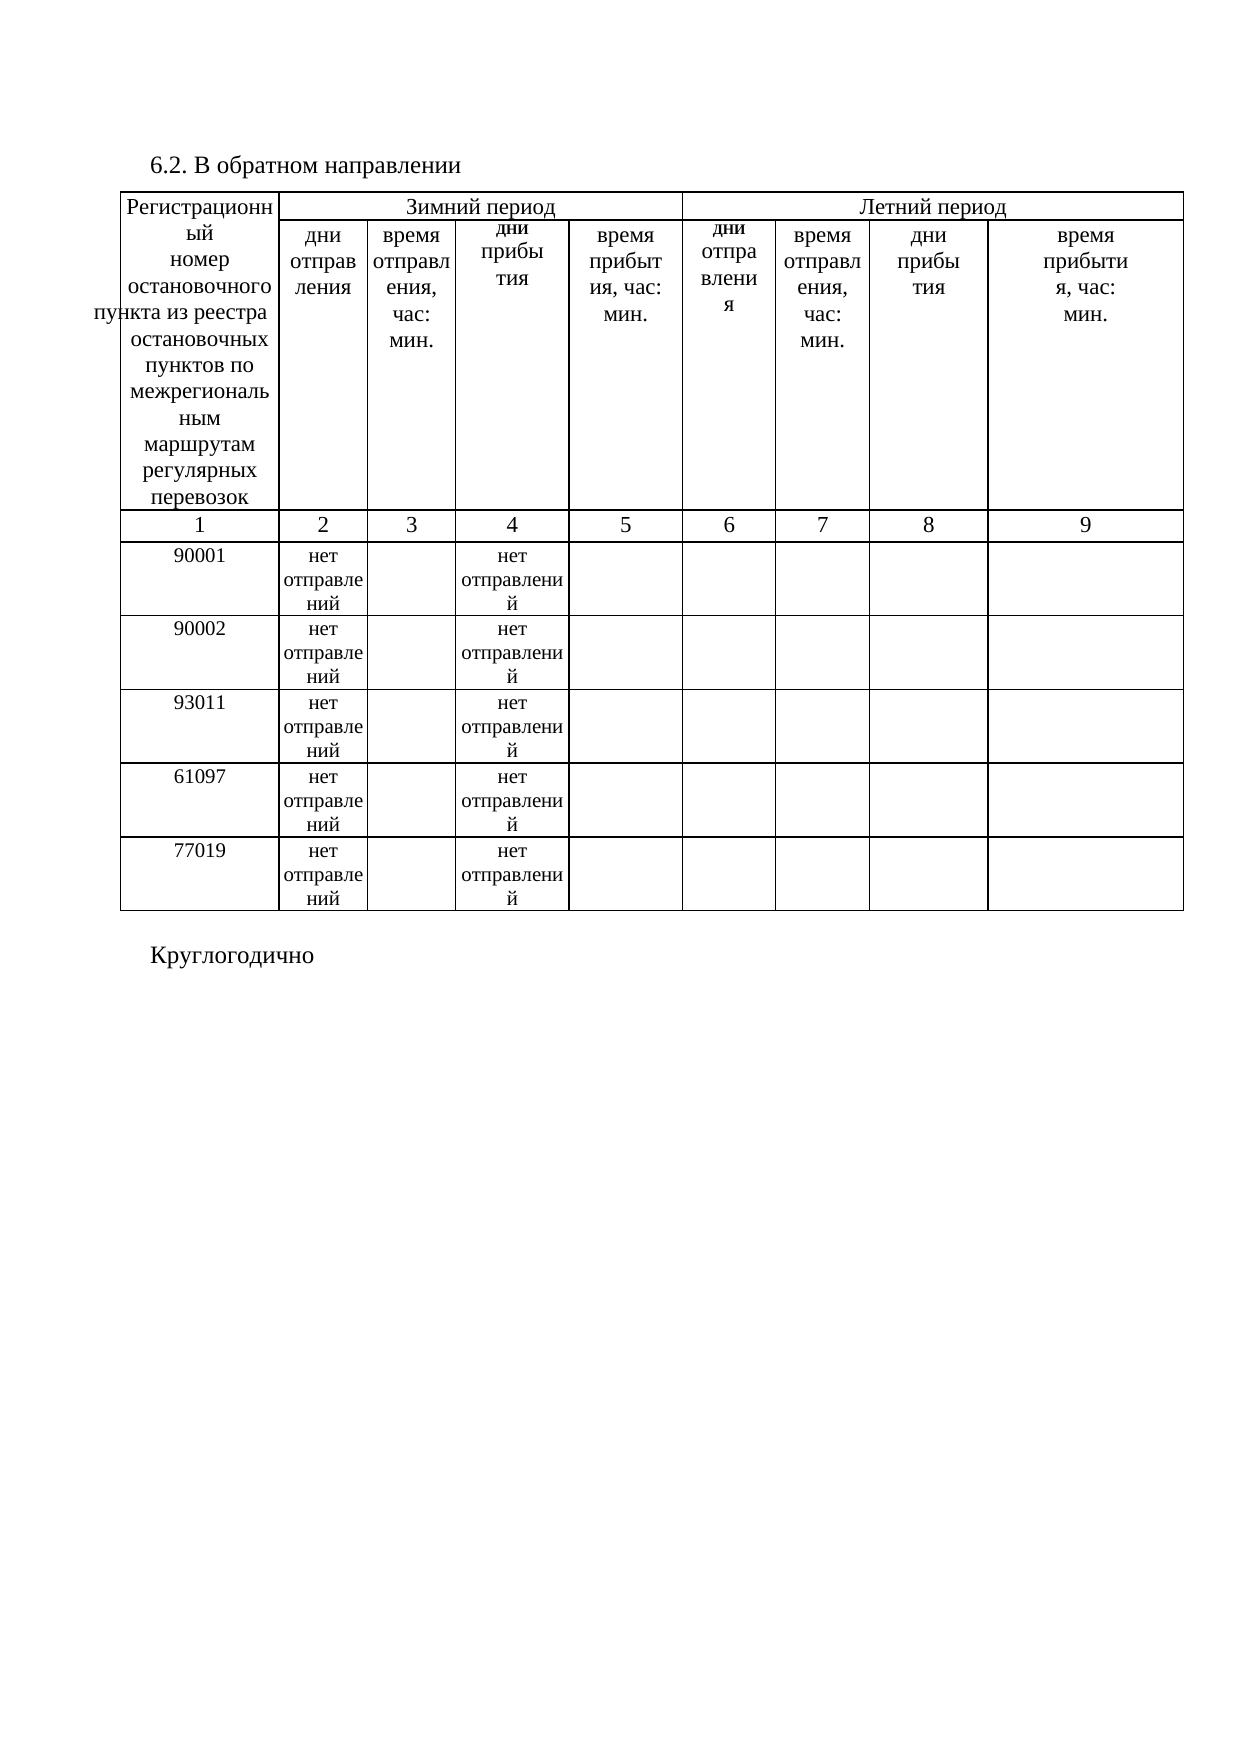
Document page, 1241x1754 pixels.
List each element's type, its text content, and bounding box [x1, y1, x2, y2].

table_header Летний период [683, 193, 1183, 219]
table_cell [870, 690, 987, 762]
table_cell время прибыти я, час: мин. [989, 221, 1183, 509]
table_cell [776, 690, 869, 762]
table_cell нет отправлений [456, 616, 568, 688]
table_cell 7 [776, 511, 869, 541]
table_cell нет отправлений [456, 838, 568, 910]
table_cell нет отправлений [456, 764, 568, 836]
table_cell [683, 838, 775, 910]
table_cell [570, 616, 682, 688]
table_cell 8 [870, 511, 987, 541]
table_cell [870, 838, 987, 910]
table_cell 9 [989, 511, 1183, 541]
table_cell [570, 764, 682, 836]
table_cell [683, 690, 775, 762]
table_cell 77019 [121, 838, 278, 910]
table_cell дни отправ ления [280, 221, 367, 509]
table_cell время прибыт ия, час: мин. [570, 221, 682, 509]
table_cell 90002 [121, 616, 278, 688]
table_cell [368, 616, 455, 688]
table_cell [368, 838, 455, 910]
table_cell дни прибы тия [870, 221, 987, 509]
table_cell [570, 543, 682, 615]
table_cell нет отправлений [456, 690, 568, 762]
table_cell [368, 764, 455, 836]
table_cell 5 [570, 511, 682, 541]
table_cell [989, 616, 1183, 688]
table_cell [368, 690, 455, 762]
table_cell [683, 543, 775, 615]
table_cell [776, 616, 869, 688]
table_cell нет отправлений [280, 838, 367, 910]
table_cell [870, 764, 987, 836]
table_cell [776, 838, 869, 910]
table_cell [683, 616, 775, 688]
table_cell 4 [456, 511, 568, 541]
table_cell [989, 838, 1183, 910]
table_cell [368, 543, 455, 615]
table_cell нет отправлений [456, 543, 568, 615]
table_cell нет отправлений [280, 764, 367, 836]
table_cell 90001 [121, 543, 278, 615]
table_cell время отправл ения, час: мин. [776, 221, 869, 509]
table_cell 3 [368, 511, 455, 541]
table_cell 1 [121, 511, 278, 541]
table_cell ДНИ отпра влени я [683, 221, 775, 509]
table_cell 2 [280, 511, 367, 541]
table_cell 93011 [121, 690, 278, 762]
table_cell [570, 838, 682, 910]
table_header Регистрационный номер остановочного пункта из реестра остановочных пунктов по межрегиональным маршрутам регулярных перевозок [121, 193, 278, 509]
table_cell [570, 690, 682, 762]
table_cell нет отправлений [280, 543, 367, 615]
text 6.2. В обратном направлении [150, 150, 1090, 179]
table_cell ДНИ прибы тия [456, 221, 568, 509]
table_cell [989, 543, 1183, 615]
table_cell нет отправлений [280, 616, 367, 688]
table_cell 6 [683, 511, 775, 541]
table_cell [989, 690, 1183, 762]
table_header Зимний период [280, 193, 682, 219]
table_cell 61097 [121, 764, 278, 836]
table_cell [870, 616, 987, 688]
text Круглогодично [150, 940, 1090, 969]
table_cell время отправл ения, час: мин. [368, 221, 455, 509]
table_cell [989, 764, 1183, 836]
table_cell [870, 543, 987, 615]
table_cell [776, 764, 869, 836]
table_cell нет отправлений [280, 690, 367, 762]
table_cell [776, 543, 869, 615]
table_cell [683, 764, 775, 836]
